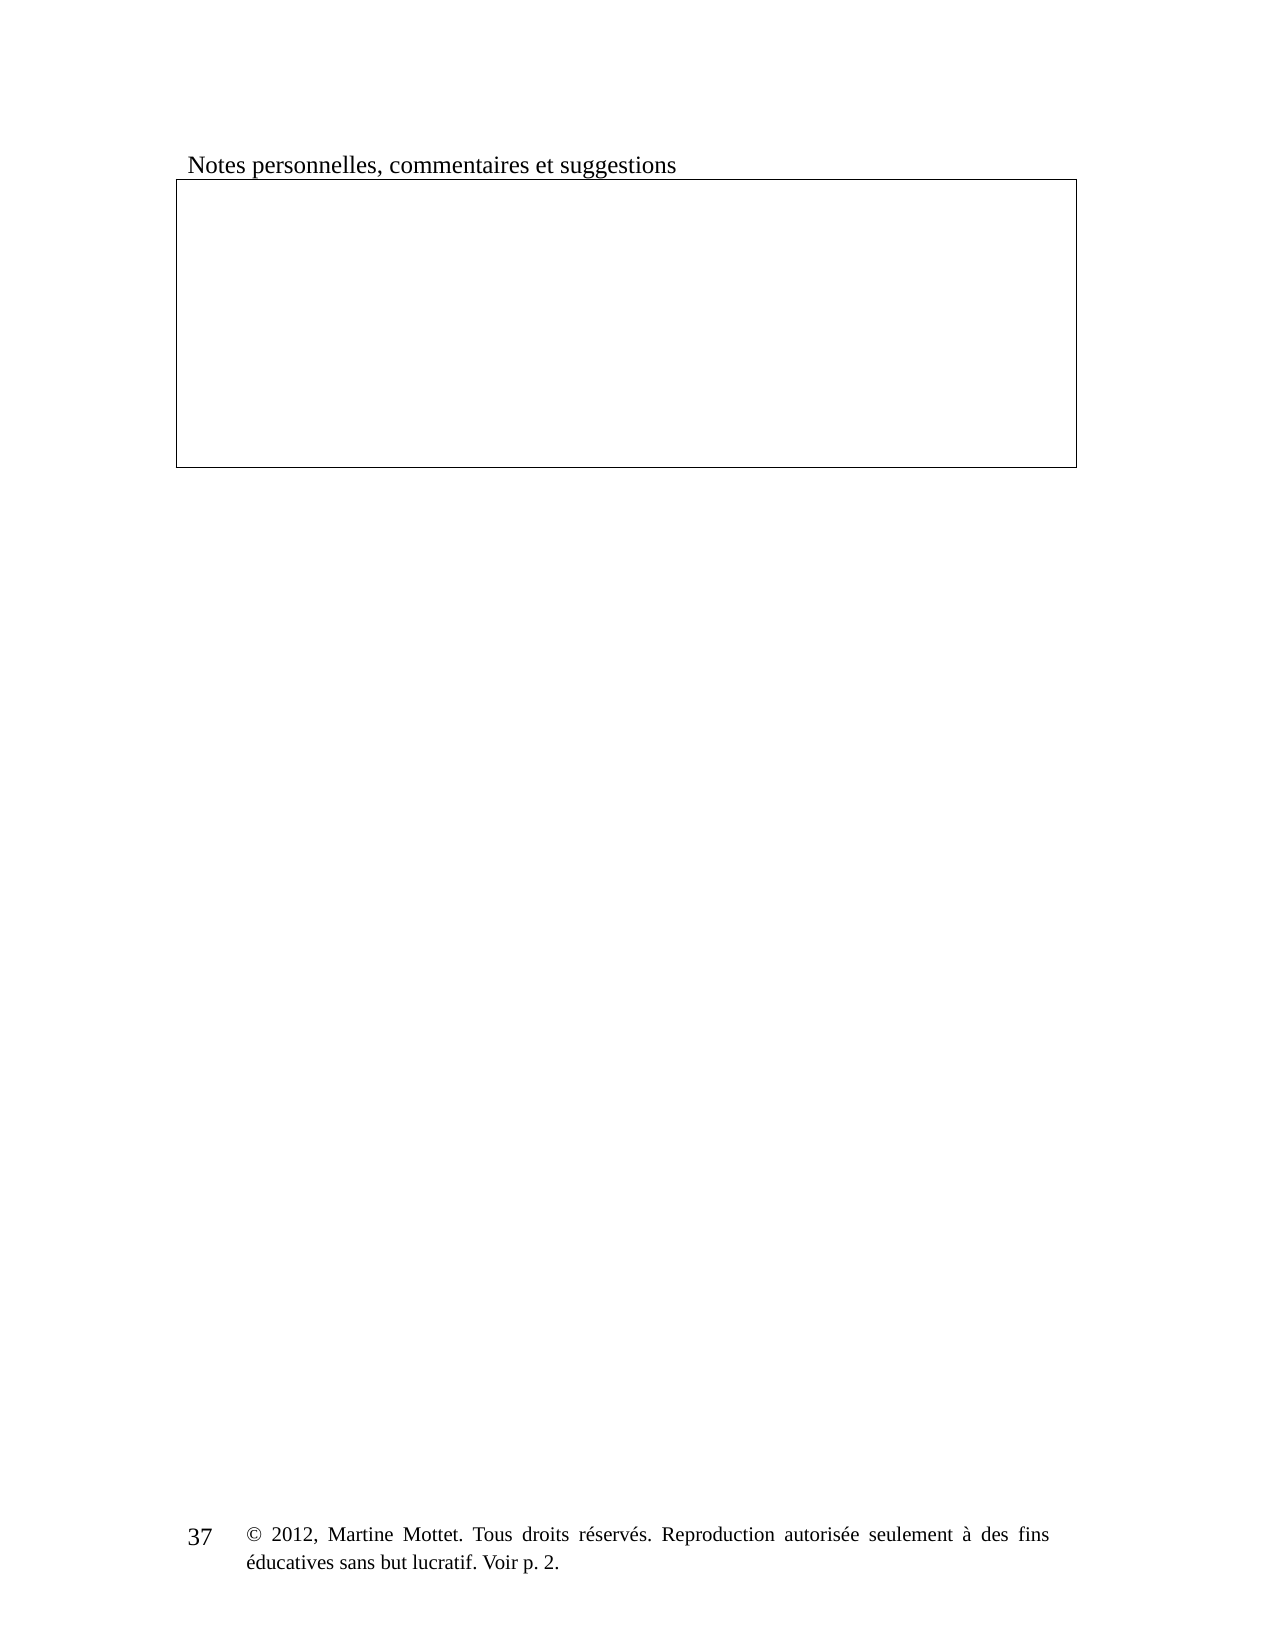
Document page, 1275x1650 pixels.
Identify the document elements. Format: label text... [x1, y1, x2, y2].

table_header [177, 180, 1076, 467]
text Notes personnelles, commentaires et suggestions [187, 150, 1088, 179]
